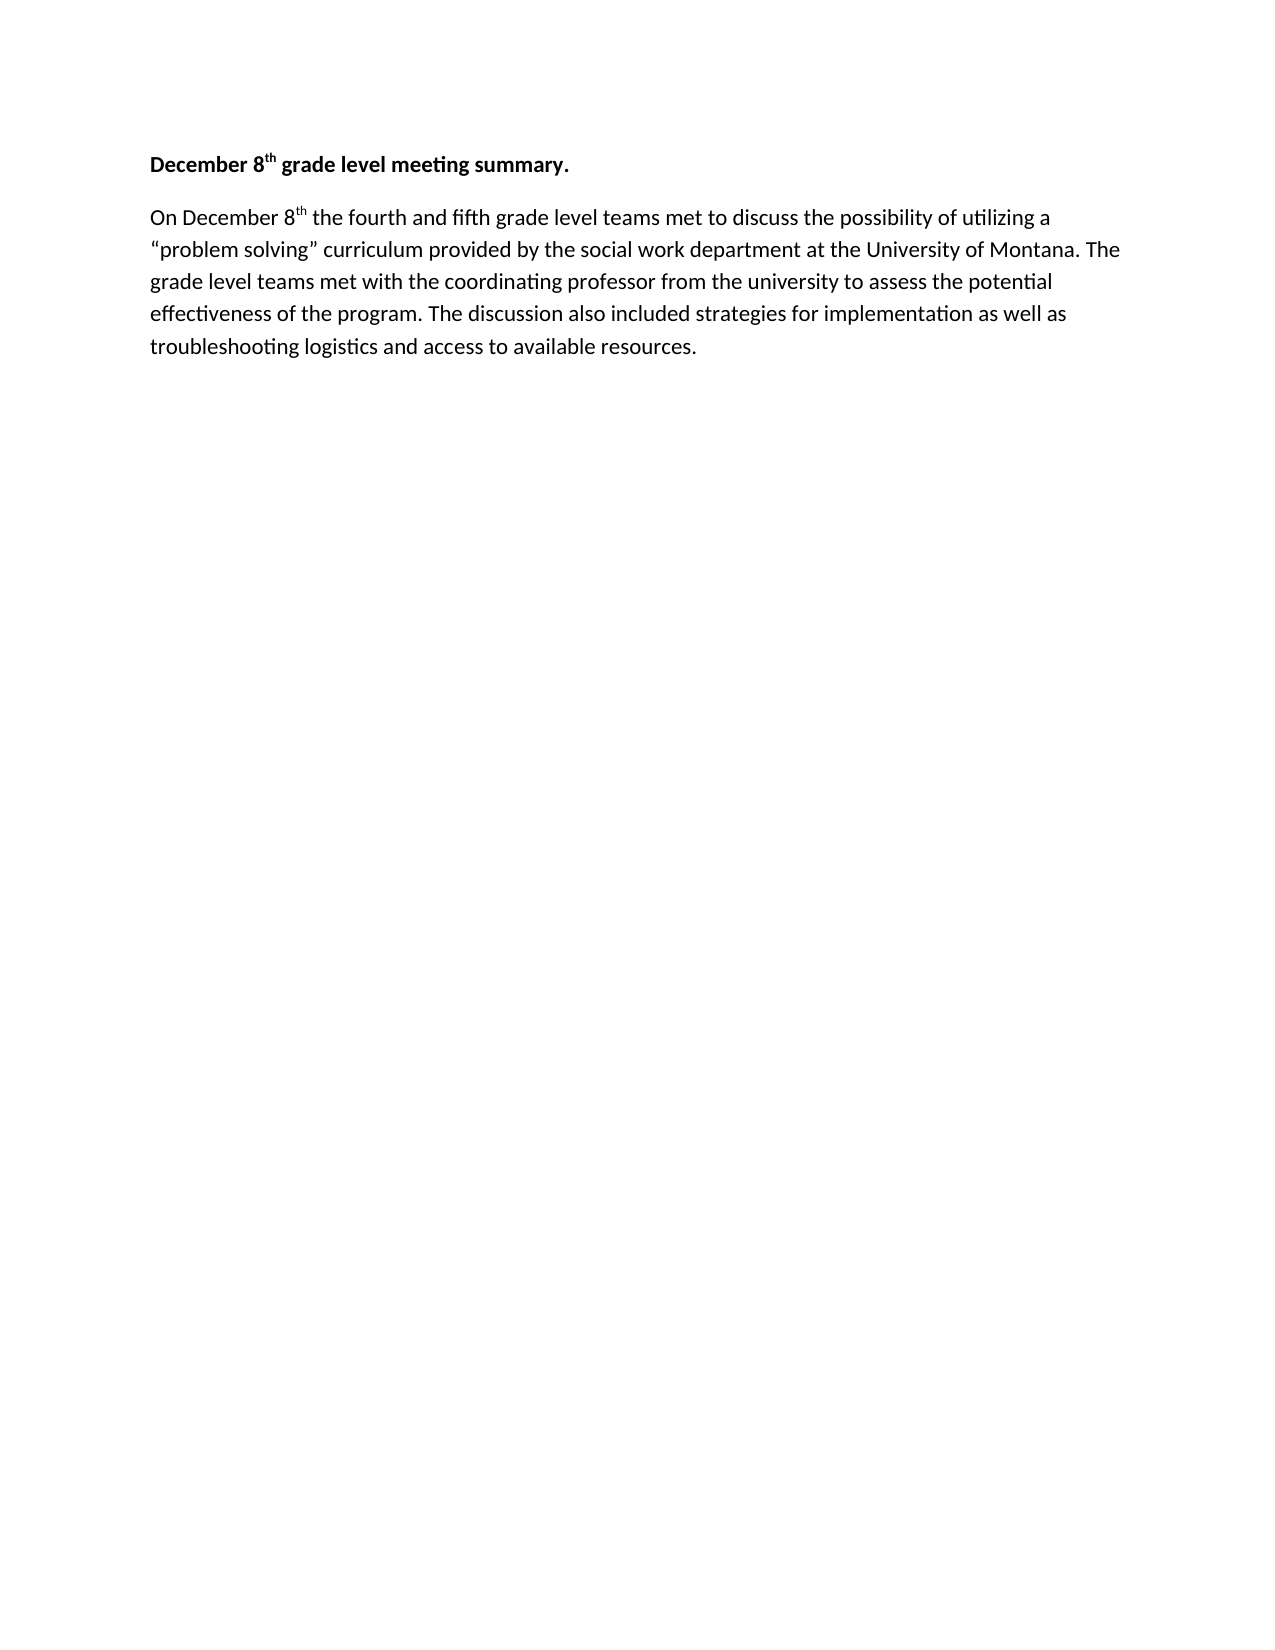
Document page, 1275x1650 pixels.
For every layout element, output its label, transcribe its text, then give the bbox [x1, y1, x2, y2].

text On December 8th the fourth and fifth grade level teams met to discuss the possibility of utilizing a “problem solving” curriculum provided by the social work department at the University of Montana. The grade level teams met with the coordinating professor from the university to assess the potential effectiveness of the program. The discussion also included strategies for implementation as well as troubleshooting logistics and access to available resources. [150, 203, 1125, 360]
text December 8th grade level meeting summary. [150, 150, 1125, 178]
